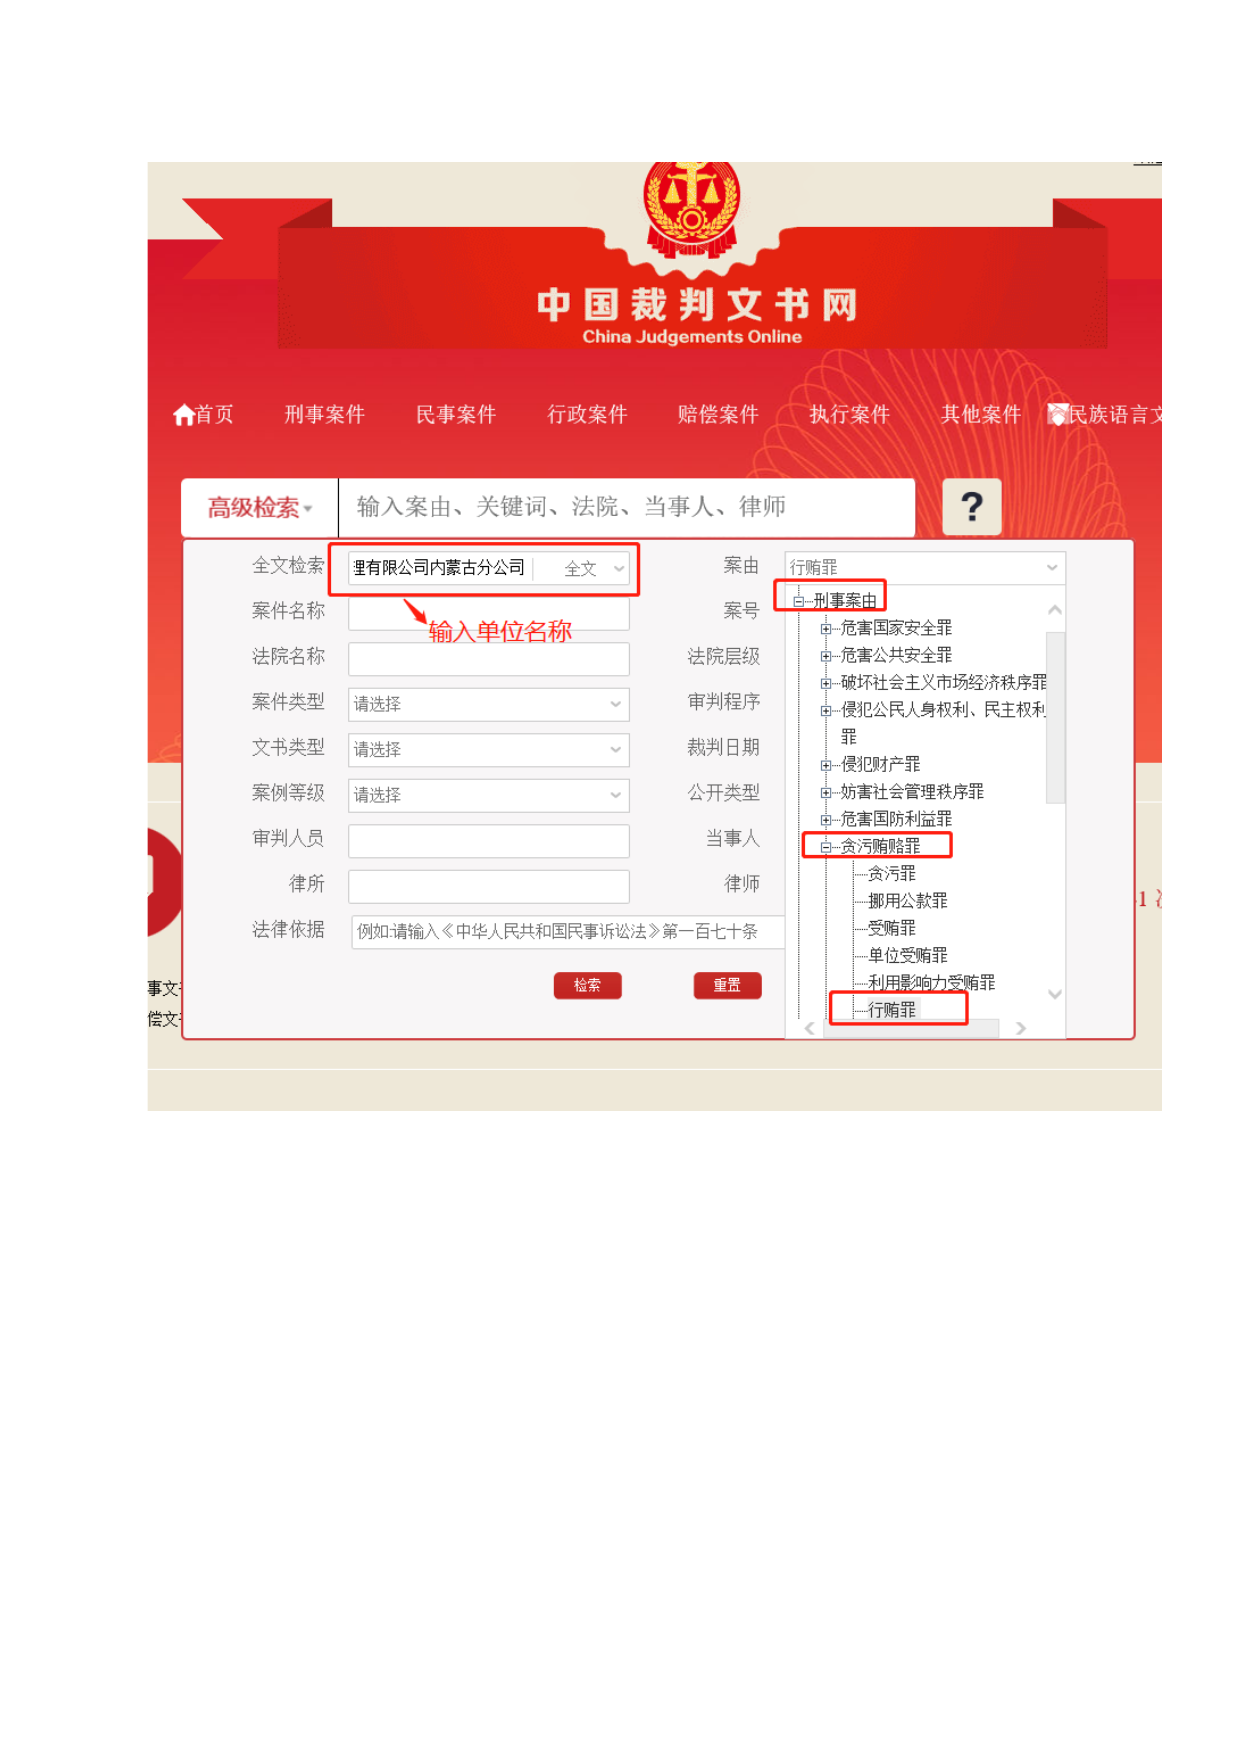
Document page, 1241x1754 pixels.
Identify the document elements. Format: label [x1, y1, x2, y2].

picture [147, 162, 1162, 1111]
